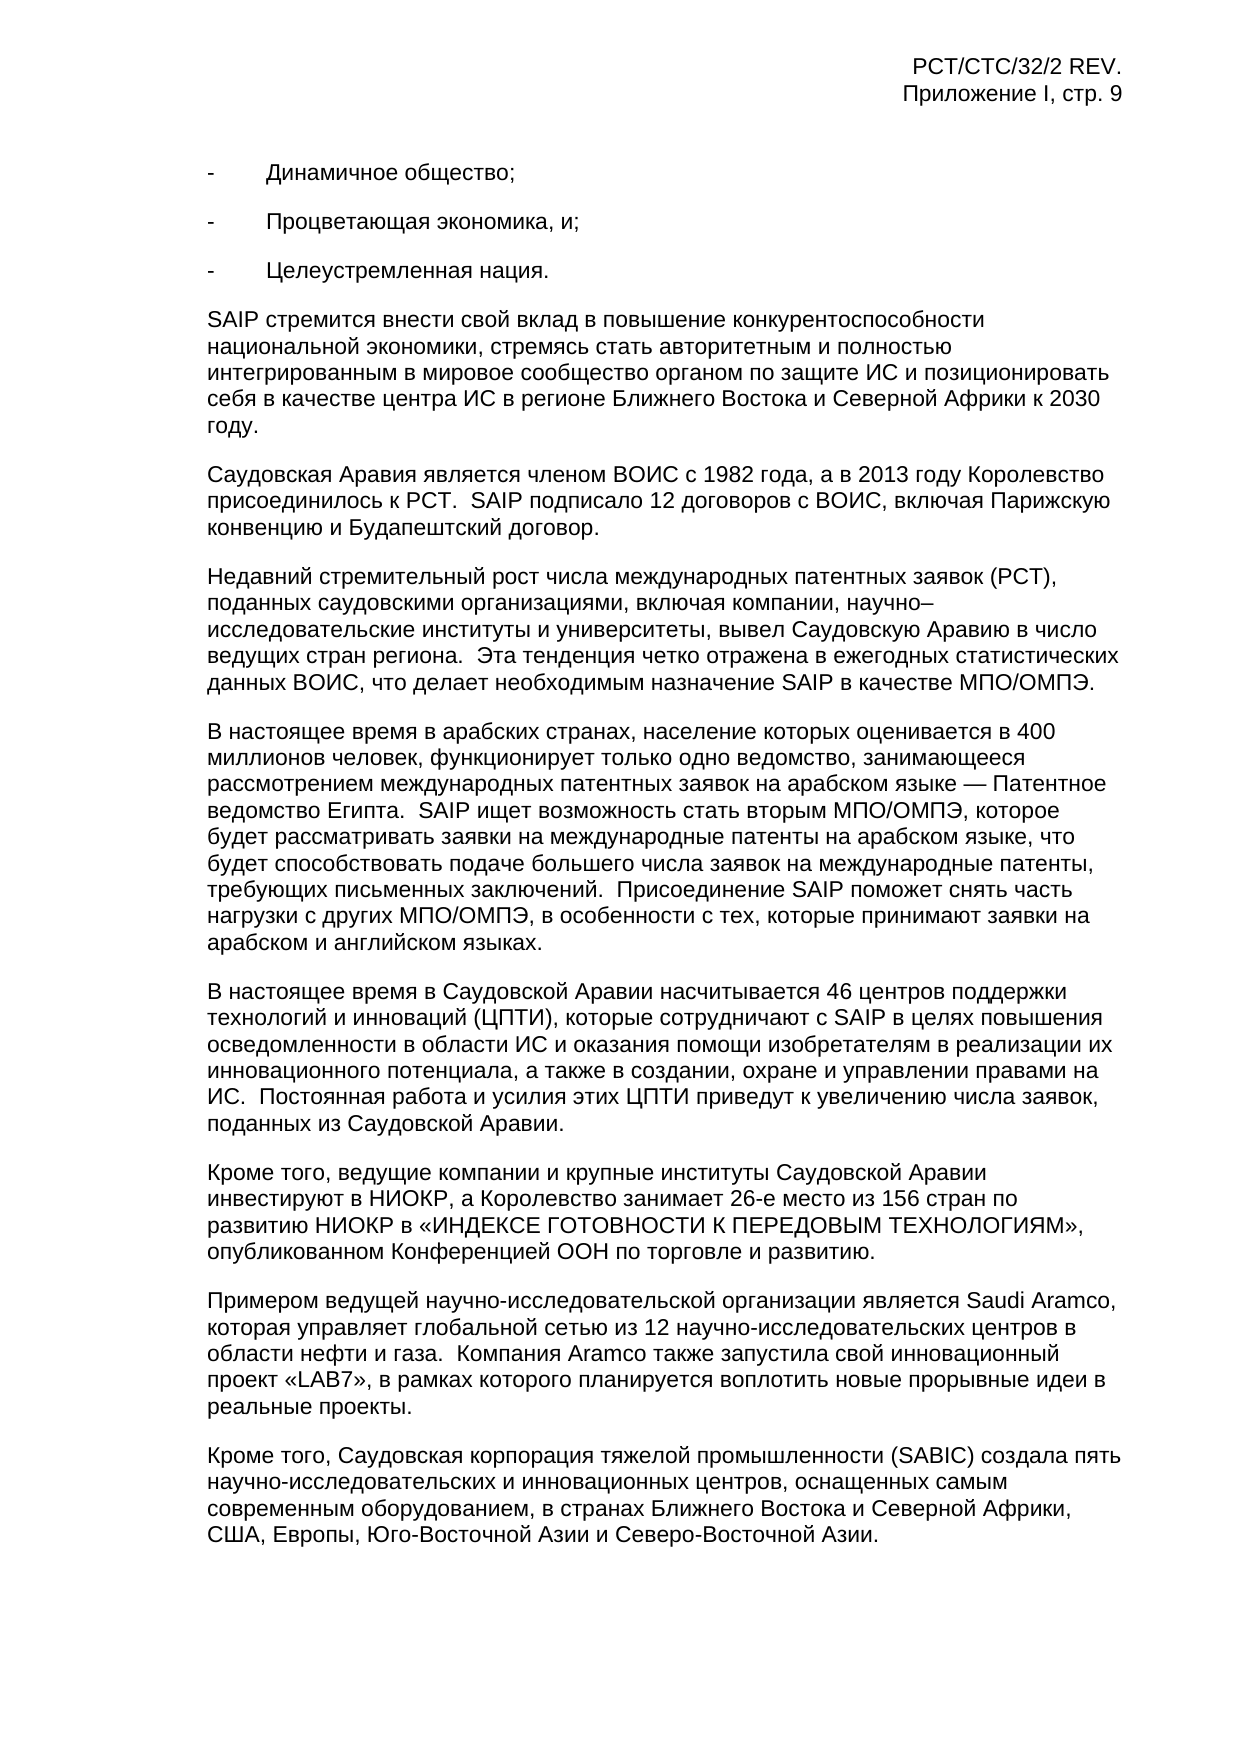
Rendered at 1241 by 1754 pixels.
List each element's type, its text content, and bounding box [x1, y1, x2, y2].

text В настоящее время в Саудовской Аравии насчитывается 46 центров поддержки технологий и инноваций (ЦПТИ), которые сотрудничают с SAIP в целях повышения осведомленности в области ИС и оказания помощи изобретателям в реализации их инновационного потенциала, а также в создании, охране и управлении правами на ИС. Постоянная работа и усилия этих ЦПТИ приведут к увеличению числа заявок, поданных из Саудовской Аравии. [207, 978, 1122, 1136]
text Кроме того, ведущие компании и крупные институты Саудовской Аравии инвестируют в НИОКР, а Королевство занимает 26-е место из 156 стран по развитию НИОКР в «ИНДЕКСЕ ГОТОВНОСТИ К ПЕРЕДОВЫМ ТЕХНОЛОГИЯМ», опубликованном Конференцией ООН по торговле и развитию. [207, 1159, 1122, 1264]
text Недавний стремительный рост числа международных патентных заявок (PCT), поданных саудовскими организациями, включая компании, научно–исследовательские институты и университеты, вывел Саудовскую Аравию в число ведущих стран региона. Эта тенденция четко отражена в ежегодных статистических данных ВОИС, что делает необходимым назначение SAIP в качестве МПО/ОМПЭ. [207, 563, 1122, 695]
text Саудовская Аравия является членом ВОИС с 1982 года, а в 2013 году Королевство присоединилось к РСТ. SAIP подписало 12 договоров с ВОИС, включая Парижскую конвенцию и Будапештский договор. [207, 461, 1122, 540]
text - Процветающая экономика, и; [207, 208, 1122, 234]
text Кроме того, Саудовская корпорация тяжелой промышленности (SABIC) создала пять научно-исследовательских и инновационных центров, оснащенных самым современным оборудованием, в странах Ближнего Востока и Северной Африки, США, Европы, Юго-Восточной Азии и Северо-Восточной Азии. [207, 1442, 1122, 1547]
text В настоящее время в арабских странах, население которых оценивается в 400 миллионов человек, функционирует только одно ведомство, занимающееся рассмотрением международных патентных заявок на арабском языке — Патентное ведомство Египта. SAIP ищет возможность стать вторым МПО/ОМПЭ, которое будет рассматривать заявки на международные патенты на арабском языке, что будет способствовать подаче большего числа заявок на международные патенты, требующих письменных заключений. Присоединение SAIP поможет снять часть нагрузки с других МПО/ОМПЭ, в особенности с тех, которые принимают заявки на арабском и английском языках. [207, 718, 1122, 955]
text SAIP стремится внести свой вклад в повышение конкурентоспособности национальной экономики, стремясь стать авторитетным и полностью интегрированным в мировое сообщество органом по защите ИС и позиционировать себя в качестве центра ИС в регионе Ближнего Востока и Северной Африки к 2030 году. [207, 306, 1122, 438]
text - Целеустремленная нация. [207, 257, 1122, 283]
text - Динамичное общество; [207, 158, 1122, 185]
text Примером ведущей научно-исследовательской организации является Saudi Aramco, которая управляет глобальной сетью из 12 научно-исследовательских центров в области нефти и газа. Компания Aramco также запустила свой инновационный проект «LAB7», в рамках которого планируется воплотить новые прорывные идеи в реальные проекты. [207, 1287, 1122, 1419]
